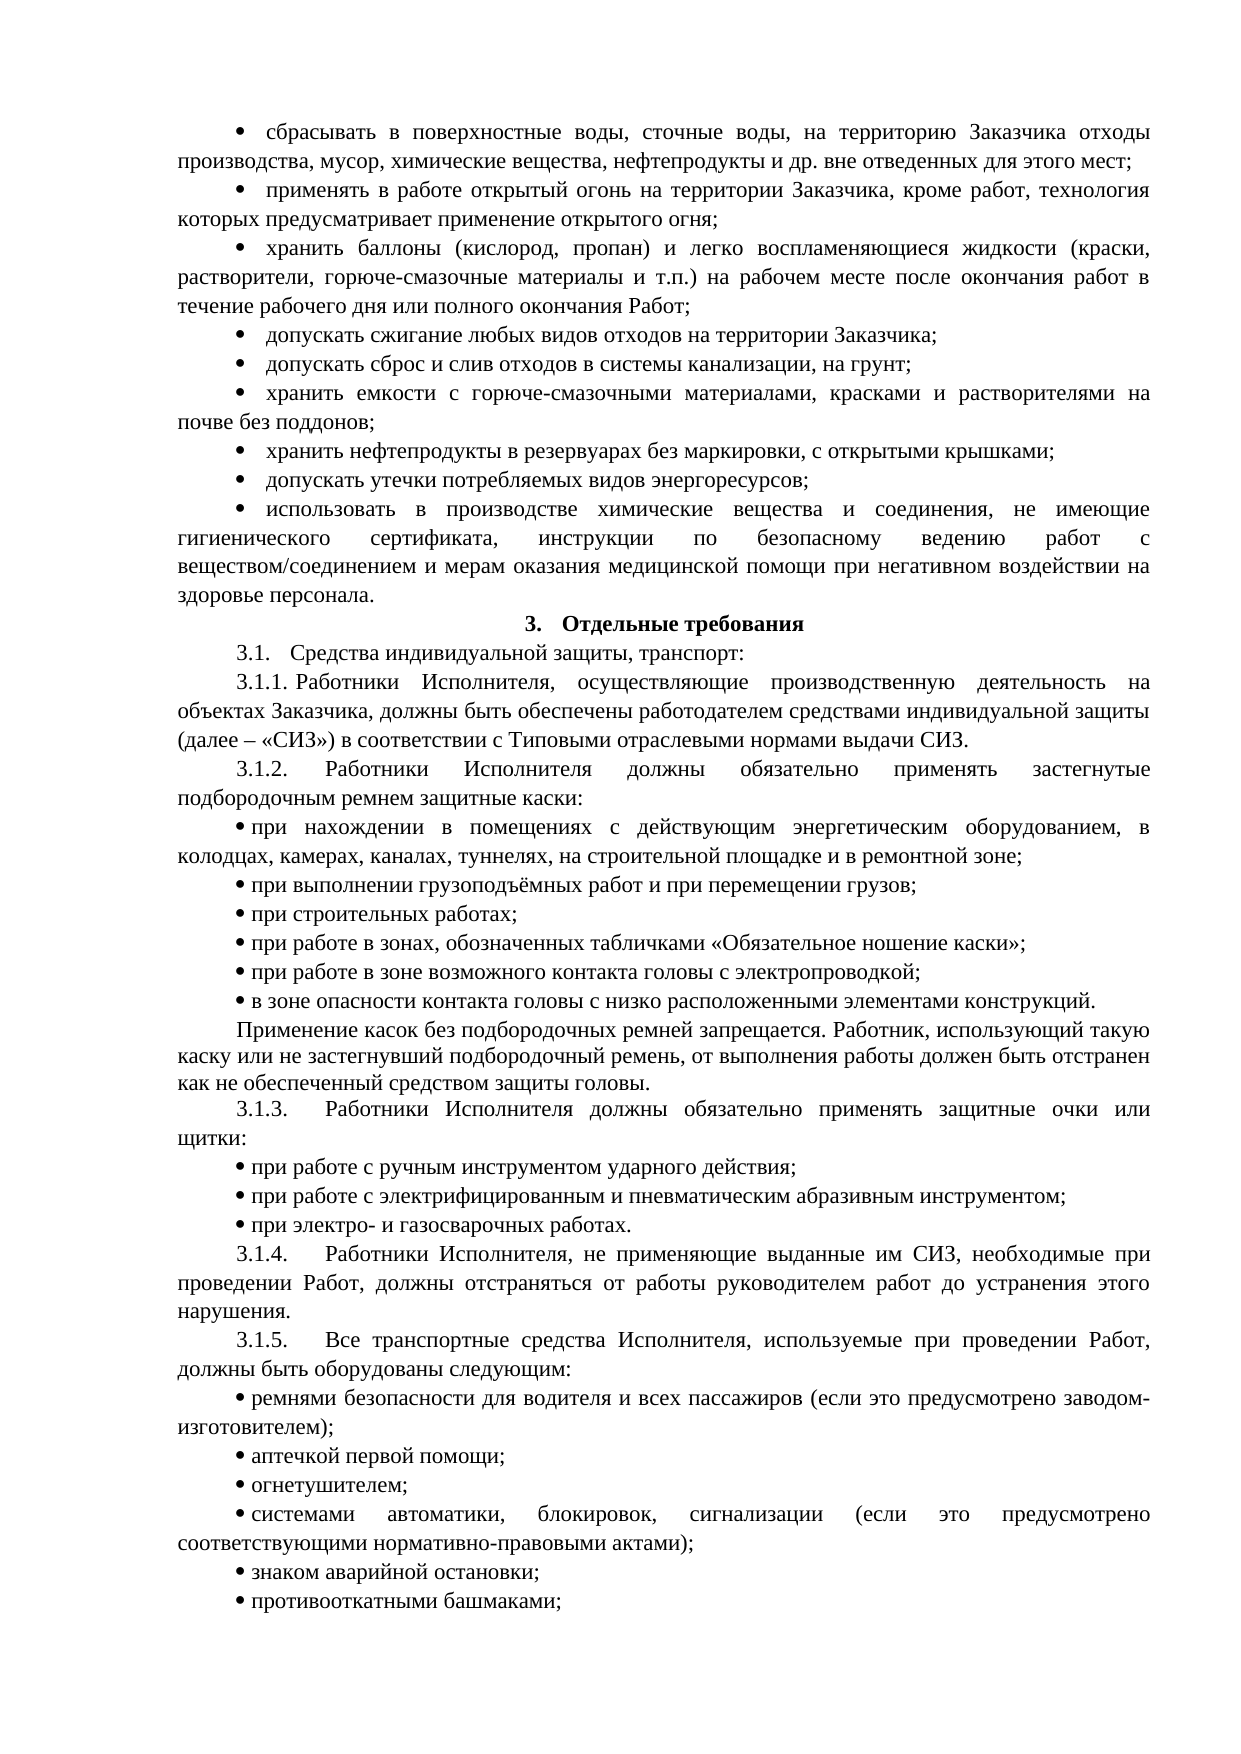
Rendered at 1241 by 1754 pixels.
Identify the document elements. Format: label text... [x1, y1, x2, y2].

list допускать утечки потребляемых видов энергоресурсов; [177, 466, 1152, 492]
list допускать сжигание любых видов отходов на территории Заказчика; [177, 321, 1152, 347]
list Средства индивидуальной защиты, транспорт: [177, 639, 1152, 666]
list при работе с ручным инструментом ударного действия; [177, 1153, 1152, 1179]
list Отдельные требования [177, 610, 1152, 637]
list Работники Исполнителя, осуществляющие производственную деятельность на объектах Заказчика, должны быть обеспечены работодателем средствами индивидуальной защиты (далее – «СИЗ») в соответствии с Типовыми отраслевыми нормами выдачи СИЗ. [177, 668, 1152, 753]
list Работники Исполнителя должны обязательно применять защитные очки или щитки: [177, 1095, 1152, 1150]
list хранить емкости с горюче-смазочными материалами, красками и растворителями на почве без поддонов; [177, 379, 1152, 434]
list при работе с электрифицированным и пневматическим абразивным инструментом; [177, 1182, 1152, 1208]
list знаком аварийной остановки; [177, 1558, 1152, 1584]
list аптечкой первой помощи; [177, 1442, 1152, 1469]
list Работники Исполнителя, не применяющие выданные им СИЗ, необходимые при проведении Работ, должны отстраняться от работы руководителем работ до устранения этого нарушения. [177, 1240, 1152, 1324]
list хранить баллоны (кислород, пропан) и легко воспламеняющиеся жидкости (краски, растворители, горюче-смазочные материалы и т.п.) на рабочем месте после окончания работ в течение рабочего дня или полного окончания Работ; [177, 234, 1152, 318]
list сбрасывать в поверхностные воды, сточные воды, на территорию Заказчика отходы производства, мусор, химические вещества, нефтепродукты и др. вне отведенных для этого мест; [177, 118, 1152, 173]
list при работе в зонах, обозначенных табличками «Обязательное ношение каски»; [177, 929, 1152, 955]
list системами автоматики, блокировок, сигнализации (если это предусмотрено соответствующими нормативно-правовыми актами); [177, 1500, 1152, 1556]
list огнетушителем; [177, 1471, 1152, 1498]
list Работники Исполнителя должны обязательно применять застегнутые подбородочным ремнем защитные каски: [177, 755, 1152, 811]
list при работе в зоне возможного контакта головы с электропроводкой; [177, 958, 1152, 984]
list хранить нефтепродукты в резервуарах без маркировки, с открытыми крышками; [177, 437, 1152, 463]
list при электро- и газосварочных работах. [177, 1211, 1152, 1237]
list противооткатными башмаками; [177, 1587, 1152, 1613]
list в зоне опасности контакта головы с низко расположенными элементами конструкций. [177, 987, 1152, 1013]
list использовать в производстве химические вещества и соединения, не имеющие гигиенического сертификата, инструкции по безопасному ведению работ с веществом/соединением и мерам оказания медицинской помощи при негативном воздействии на здоровье персонала. [177, 494, 1152, 608]
text Применение касок без подбородочных ремней запрещается. Работник, использующий такую каску или не застегнувший подбородочный ремень, от выполнения работы должен быть отстранен как не обеспеченный средством защиты головы. [177, 1016, 1152, 1095]
list применять в работе открытый огонь на территории Заказчика, кроме работ, технология которых предусматривает применение открытого огня; [177, 176, 1152, 231]
list Все транспортные средства Исполнителя, используемые при проведении Работ, должны быть оборудованы следующим: [177, 1327, 1152, 1382]
list при строительных работах; [177, 900, 1152, 926]
list при выполнении грузоподъёмных работ и при перемещении грузов; [177, 871, 1152, 897]
list при нахождении в помещениях с действующим энергетическим оборудованием, в колодцах, камерах, каналах, туннелях, на строительной площадке и в ремонтной зоне; [177, 813, 1152, 868]
list допускать сброс и слив отходов в системы канализации, на грунт; [177, 350, 1152, 376]
list ремнями безопасности для водителя и всех пассажиров (если это предусмотрено заводом-изготовителем); [177, 1384, 1152, 1440]
